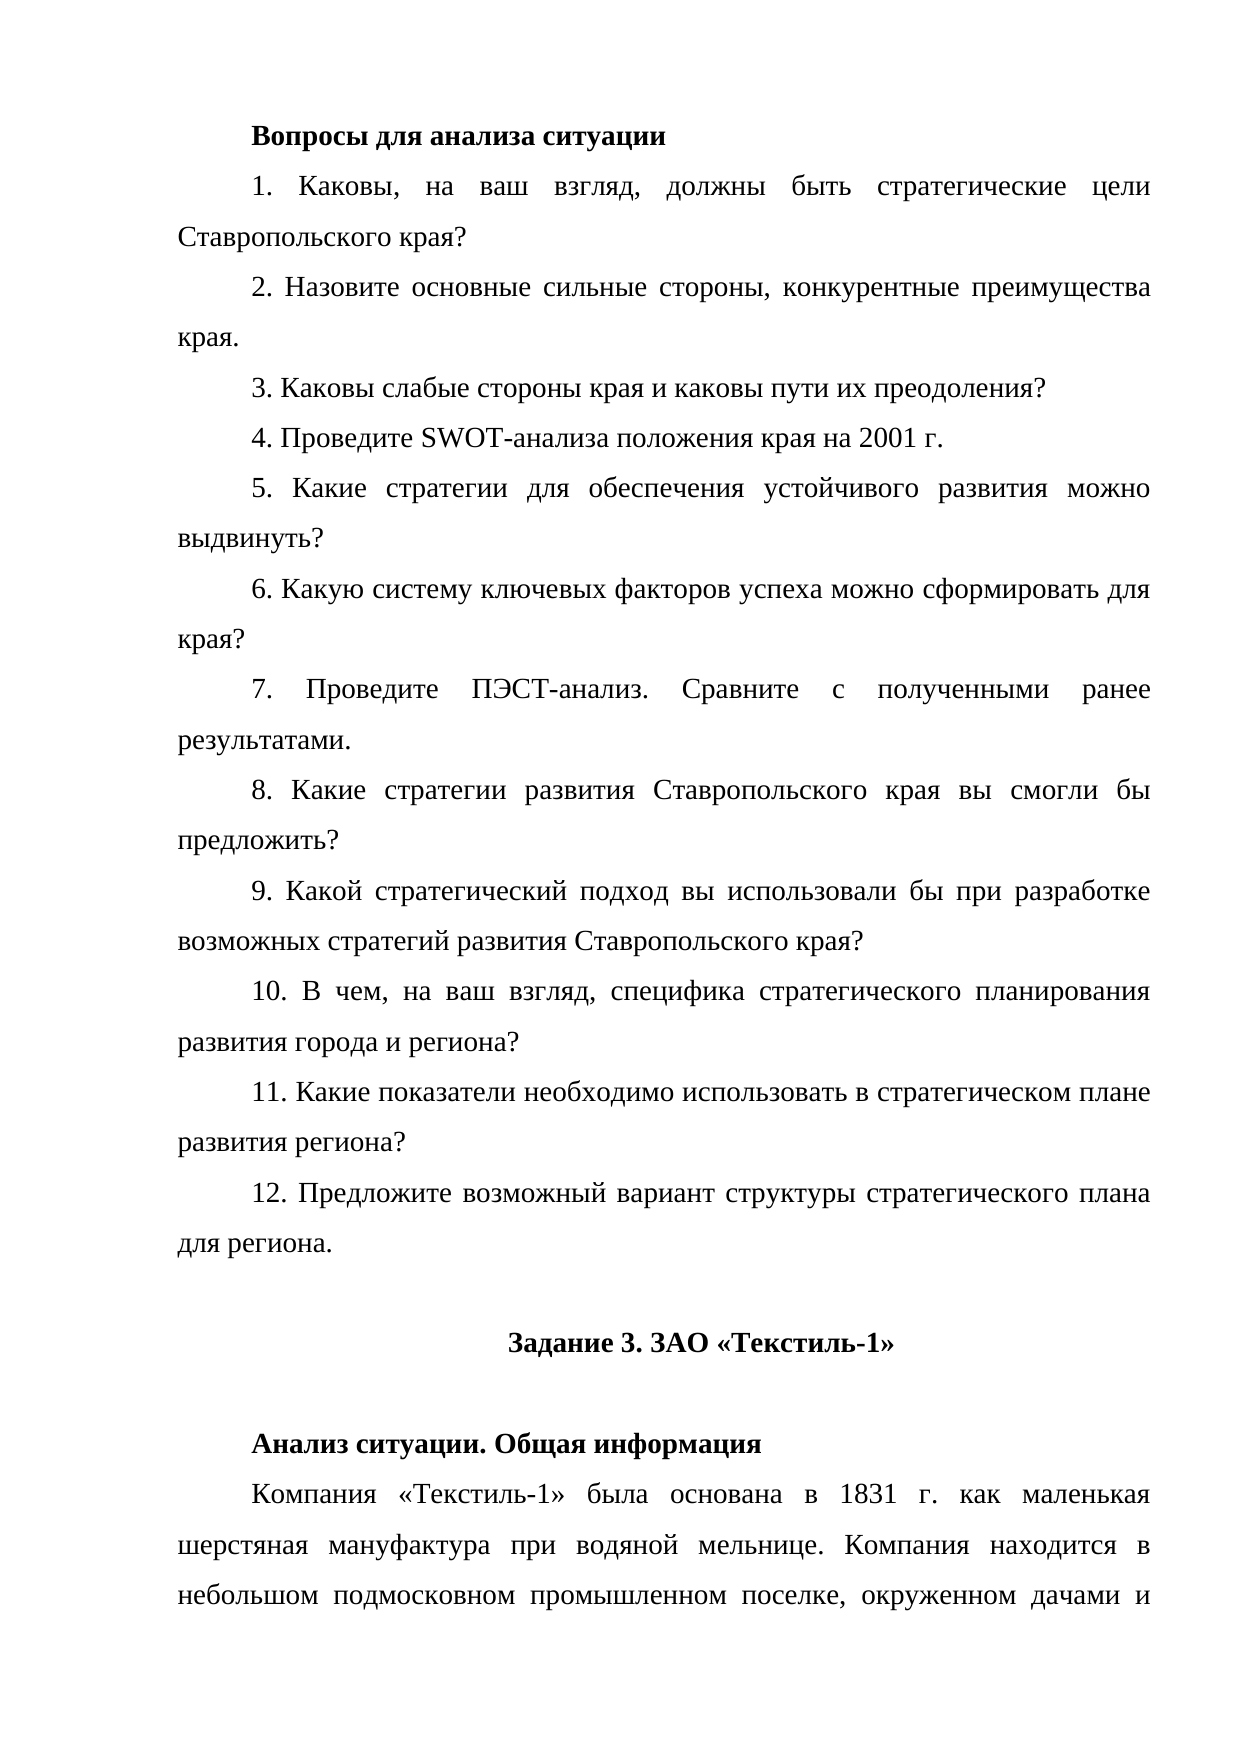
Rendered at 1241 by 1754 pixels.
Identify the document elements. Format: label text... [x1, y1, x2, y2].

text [177, 1477, 1152, 1611]
text Анализ ситуации. Общая информация [177, 1426, 1152, 1460]
text 8. Какие стратегии развития Ставропольского края вы смогли бы предложить? [177, 772, 1152, 856]
text Задание 3. ЗАО «Текстиль-1» [177, 1326, 1152, 1359]
text 10. В чем, на ваш взгляд, специфика стратегического планирования развития города и региона? [177, 973, 1152, 1057]
text Вопросы для анализа ситуации [177, 118, 1152, 152]
text 11. Какие показатели необходимо использовать в стратегическом плане развития региона? [177, 1074, 1152, 1158]
text 3. Каковы слабые стороны края и каковы пути их преодоления? [177, 370, 1152, 403]
text 7. Проведите ПЭСТ-анализ. Сравните с полученными ранее результатами. [177, 672, 1152, 755]
text 6. Какую систему ключевых факторов успеха можно сформировать для края? [177, 571, 1152, 655]
text 4. Проведите SWOT-анализа положения края на . [177, 420, 1152, 453]
text 12. Предложите возможный вариант структуры стратегического плана для региона. [177, 1175, 1152, 1258]
text 5. Какие стратегии для обеспечения устойчивого развития можно выдвинуть? [177, 470, 1152, 554]
text 9. Какой стратегический подход вы использовали бы при разработке возможных стратегий развития Ставропольского края? [177, 873, 1152, 957]
text 1. Каковы, на ваш взгляд, должны быть стратегические цели Ставропольского края? [177, 168, 1152, 252]
text 2. Назовите основные сильные стороны, конкурентные преимущества края. [177, 269, 1152, 353]
